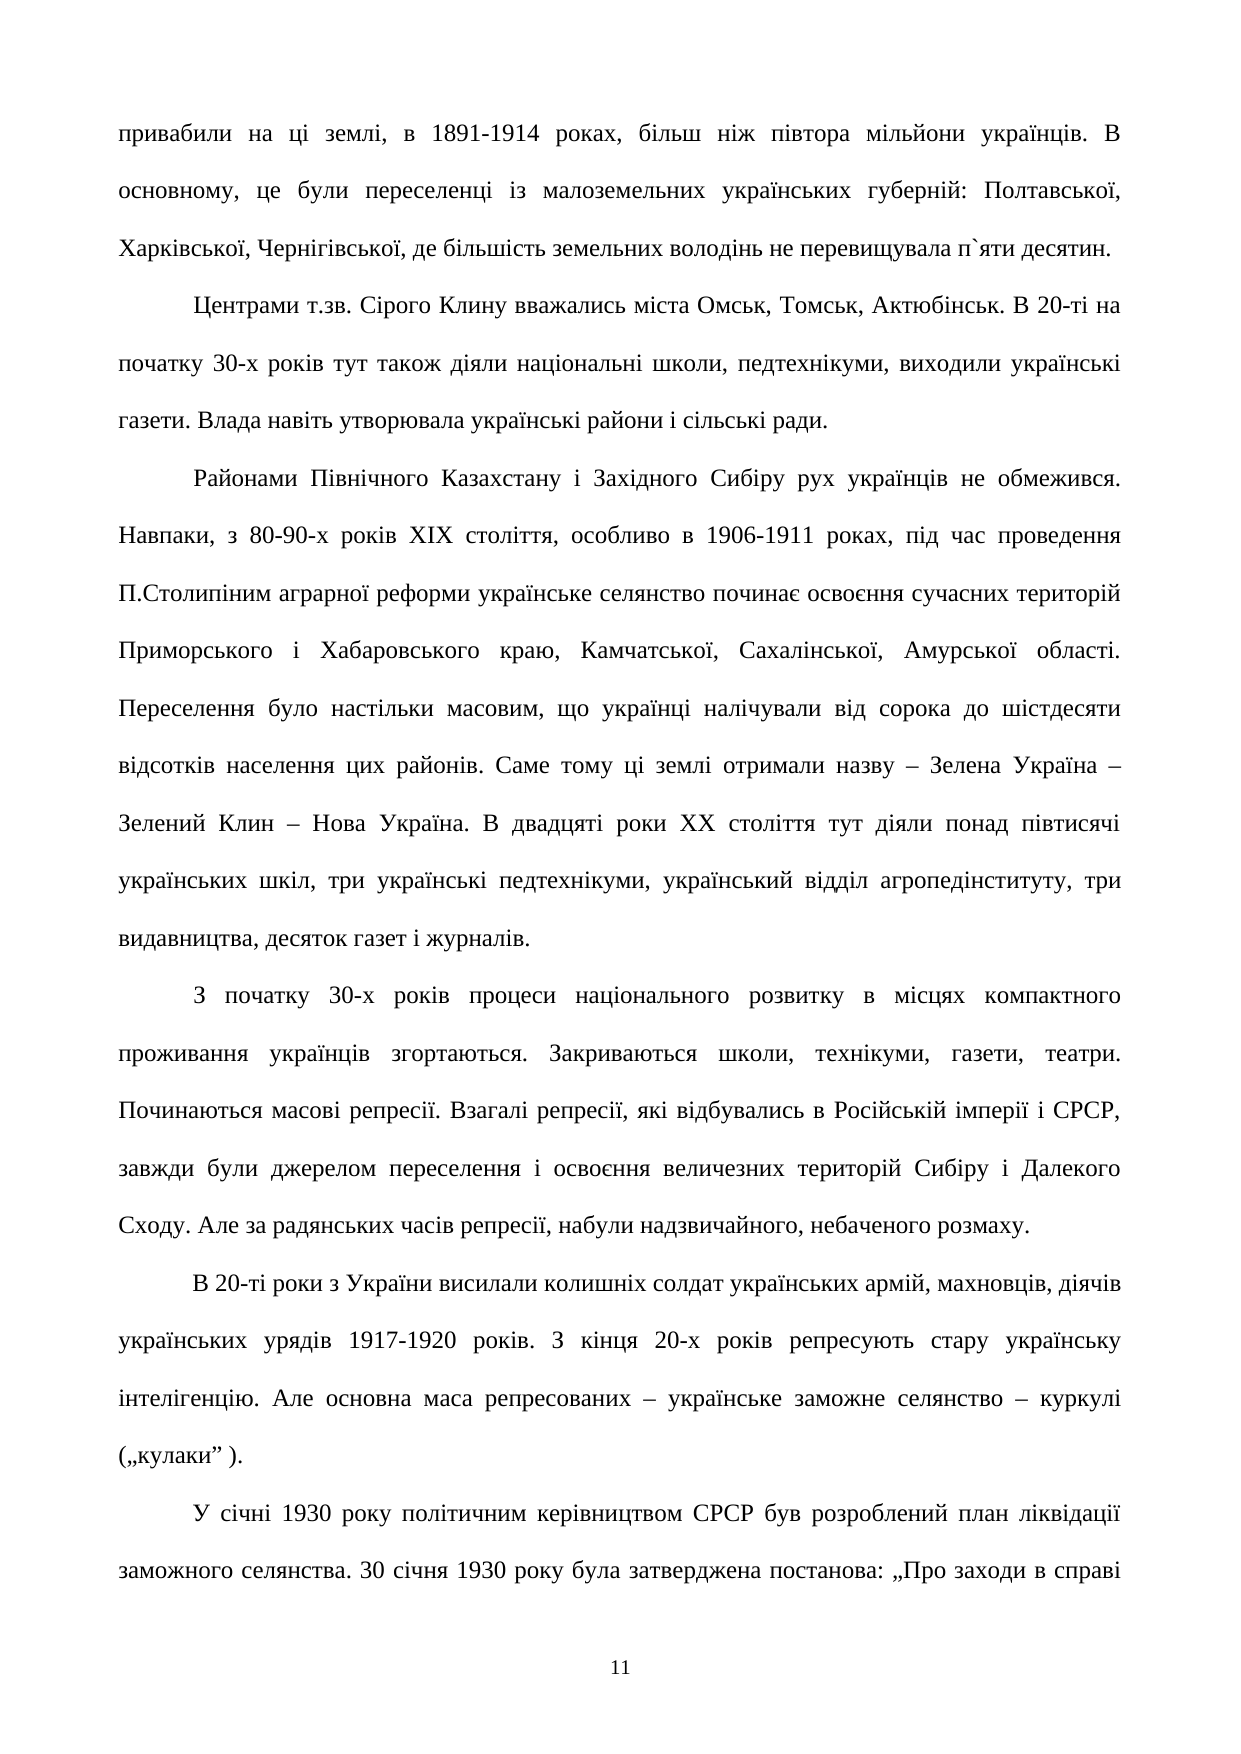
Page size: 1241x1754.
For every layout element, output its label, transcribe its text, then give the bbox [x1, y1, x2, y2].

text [118, 1498, 1122, 1584]
text Центрами т.зв. Сірого Клину вважались міста Омськ, Томськ, Актюбінськ. В 20-ті на початку 30-х років тут також діяли національні школи, педтехнікуми, виходили українські газети. Влада навіть утворювала українські райони і сільські ради. [118, 291, 1122, 434]
text З початку 30-х років процеси національного розвитку в місцях компактного проживання українців згортаються. Закриваються школи, технікуми, газети, театри. Починаються масові репресії. Взагалі репресії, які відбувались в Російській імперії і СРСР, завжди були джерелом переселення і освоєння величезних територій Сибіру і Далекого Сходу. Але за радянських часів репресії, набули надзвичайного, небаченого розмаху. [118, 981, 1122, 1239]
text Районами Північного Казахстану і Західного Сибіру рух українців не обмежився. Навпаки, з 80-90-х років ХІХ століття, особливо в 1906-1911 роках, під час проведення П.Столипіним аграрної реформи українське селянство починає освоєння сучасних територій Приморського і Хабаровського краю, Камчатської, Сахалінської, Амурської області. Переселення було настільки масовим, що українці налічували від сорока до шістдесяти відсотків населення цих районів. Саме тому ці землі отримали назву – Зелена Україна – Зелений Клин – Нова Україна. В двадцяті роки ХХ століття тут діяли понад півтисячі українських шкіл, три українські педтехнікуми, український відділ агропедінституту, три видавництва, десяток газет і журналів. [118, 463, 1122, 952]
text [118, 118, 1122, 262]
text В 20-ті роки з України висилали колишніх солдат українських армій, махновців, діячів українських урядів 1917-1920 років. З кінця 20-х років репресують стару українську інтелігенцію. Але основна маса репресованих – українське заможне селянство – куркулі („кулаки” ). [118, 1268, 1122, 1469]
